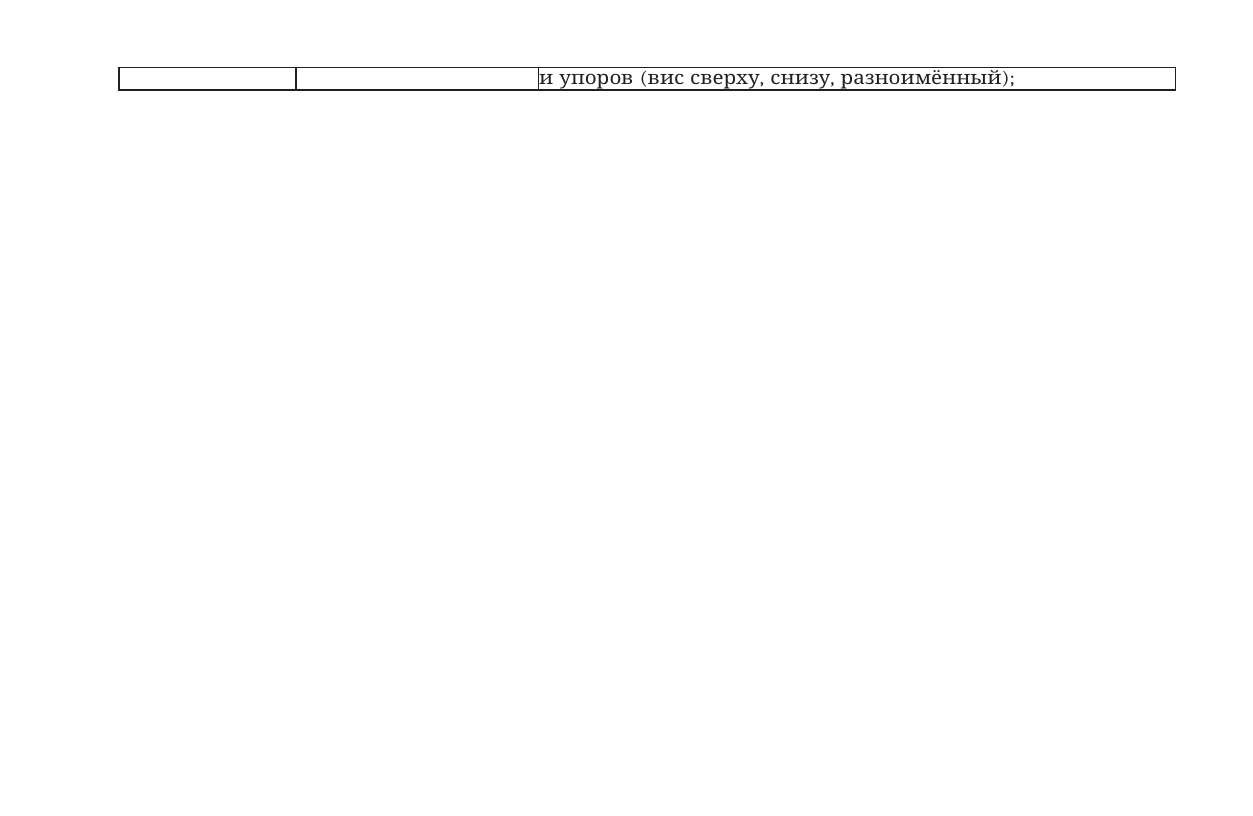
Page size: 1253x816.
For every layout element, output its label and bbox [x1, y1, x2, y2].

table_cell [297, 68, 538, 89]
table_cell [120, 68, 295, 89]
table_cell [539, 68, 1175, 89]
